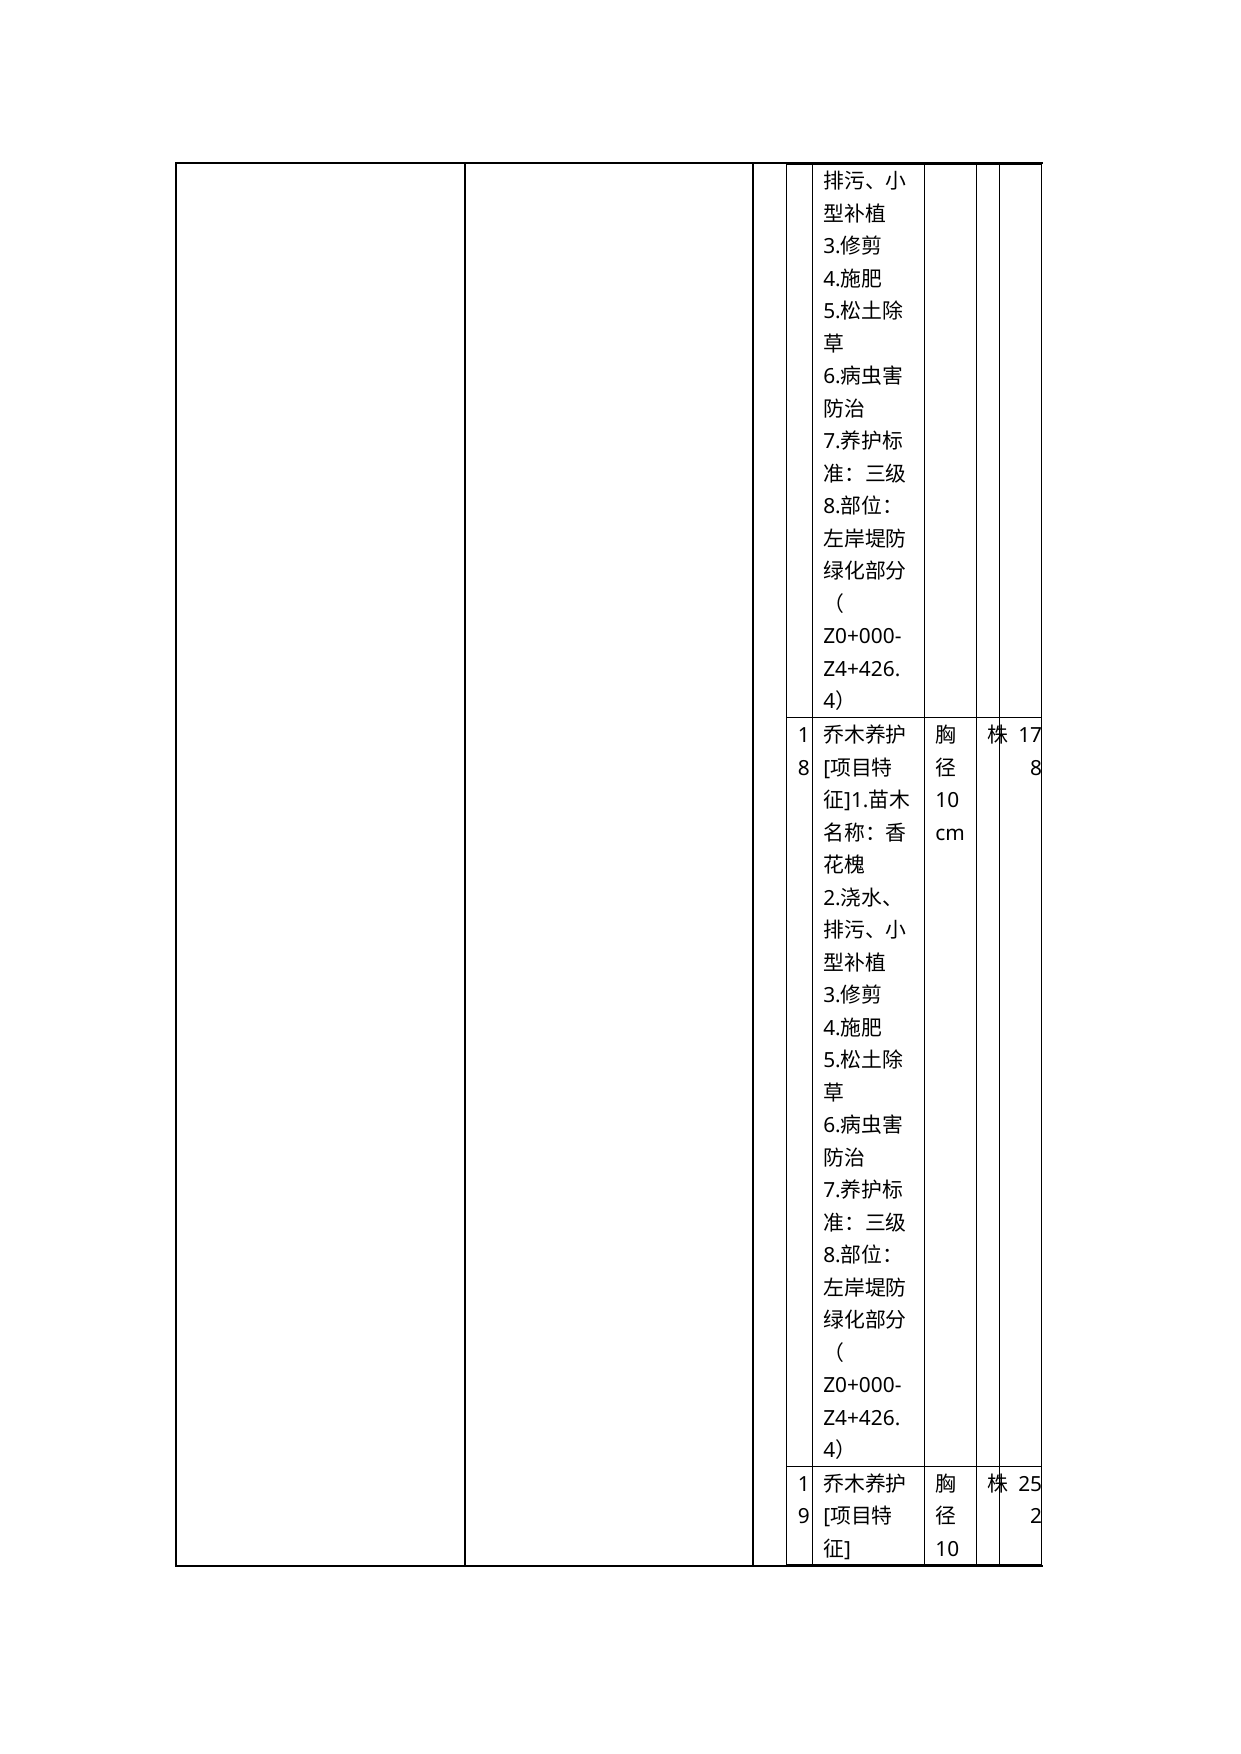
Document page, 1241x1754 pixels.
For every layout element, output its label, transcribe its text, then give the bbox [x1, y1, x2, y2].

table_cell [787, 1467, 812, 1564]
table_cell [466, 164, 752, 1565]
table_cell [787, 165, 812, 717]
table_cell 1 [177, 164, 464, 1565]
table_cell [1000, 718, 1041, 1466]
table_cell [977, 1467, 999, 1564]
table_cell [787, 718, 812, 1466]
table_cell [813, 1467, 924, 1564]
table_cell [813, 718, 924, 1466]
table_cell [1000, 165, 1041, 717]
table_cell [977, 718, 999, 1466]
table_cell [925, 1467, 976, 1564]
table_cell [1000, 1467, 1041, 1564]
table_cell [813, 165, 924, 717]
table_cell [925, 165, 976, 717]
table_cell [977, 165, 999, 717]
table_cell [754, 164, 786, 1565]
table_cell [925, 718, 976, 1466]
